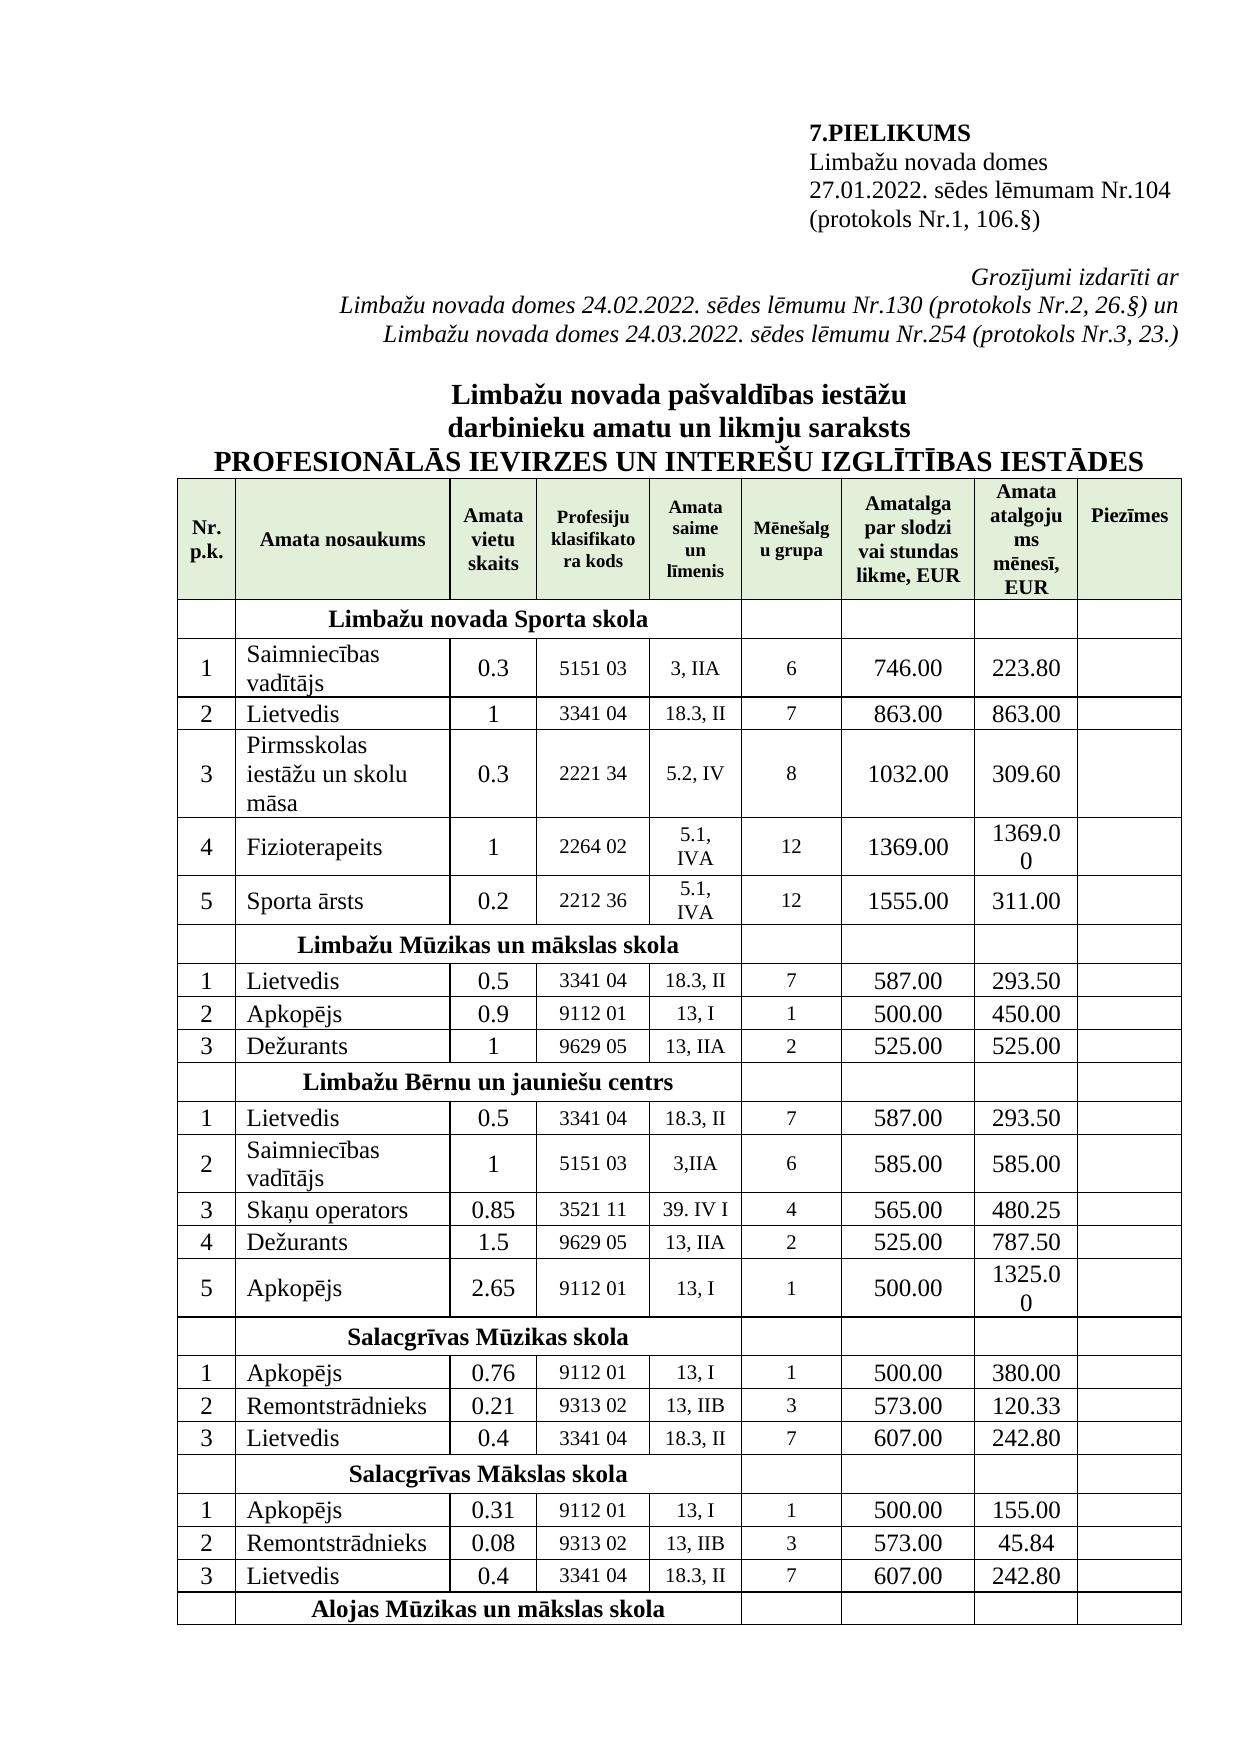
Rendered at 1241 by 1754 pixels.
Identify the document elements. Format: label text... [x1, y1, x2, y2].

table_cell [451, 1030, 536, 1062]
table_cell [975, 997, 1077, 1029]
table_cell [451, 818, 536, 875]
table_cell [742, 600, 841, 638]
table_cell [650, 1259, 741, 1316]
text darbinieku amatu un likmju saraksts [177, 410, 1181, 444]
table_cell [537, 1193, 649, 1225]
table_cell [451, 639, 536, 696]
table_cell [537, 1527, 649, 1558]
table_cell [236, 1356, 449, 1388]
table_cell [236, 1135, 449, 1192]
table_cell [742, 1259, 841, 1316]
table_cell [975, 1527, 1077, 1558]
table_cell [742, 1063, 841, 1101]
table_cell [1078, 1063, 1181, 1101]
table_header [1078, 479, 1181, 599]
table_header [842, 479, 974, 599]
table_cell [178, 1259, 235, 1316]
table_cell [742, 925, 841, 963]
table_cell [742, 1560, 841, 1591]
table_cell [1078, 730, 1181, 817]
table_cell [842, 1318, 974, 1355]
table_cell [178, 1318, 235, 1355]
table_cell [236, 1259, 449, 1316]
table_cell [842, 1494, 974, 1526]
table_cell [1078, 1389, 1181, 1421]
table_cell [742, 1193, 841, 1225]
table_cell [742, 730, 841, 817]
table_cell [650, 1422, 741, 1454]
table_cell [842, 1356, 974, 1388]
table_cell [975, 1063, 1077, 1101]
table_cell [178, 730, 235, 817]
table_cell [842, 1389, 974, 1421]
text 7.Pielikums [809, 118, 1181, 147]
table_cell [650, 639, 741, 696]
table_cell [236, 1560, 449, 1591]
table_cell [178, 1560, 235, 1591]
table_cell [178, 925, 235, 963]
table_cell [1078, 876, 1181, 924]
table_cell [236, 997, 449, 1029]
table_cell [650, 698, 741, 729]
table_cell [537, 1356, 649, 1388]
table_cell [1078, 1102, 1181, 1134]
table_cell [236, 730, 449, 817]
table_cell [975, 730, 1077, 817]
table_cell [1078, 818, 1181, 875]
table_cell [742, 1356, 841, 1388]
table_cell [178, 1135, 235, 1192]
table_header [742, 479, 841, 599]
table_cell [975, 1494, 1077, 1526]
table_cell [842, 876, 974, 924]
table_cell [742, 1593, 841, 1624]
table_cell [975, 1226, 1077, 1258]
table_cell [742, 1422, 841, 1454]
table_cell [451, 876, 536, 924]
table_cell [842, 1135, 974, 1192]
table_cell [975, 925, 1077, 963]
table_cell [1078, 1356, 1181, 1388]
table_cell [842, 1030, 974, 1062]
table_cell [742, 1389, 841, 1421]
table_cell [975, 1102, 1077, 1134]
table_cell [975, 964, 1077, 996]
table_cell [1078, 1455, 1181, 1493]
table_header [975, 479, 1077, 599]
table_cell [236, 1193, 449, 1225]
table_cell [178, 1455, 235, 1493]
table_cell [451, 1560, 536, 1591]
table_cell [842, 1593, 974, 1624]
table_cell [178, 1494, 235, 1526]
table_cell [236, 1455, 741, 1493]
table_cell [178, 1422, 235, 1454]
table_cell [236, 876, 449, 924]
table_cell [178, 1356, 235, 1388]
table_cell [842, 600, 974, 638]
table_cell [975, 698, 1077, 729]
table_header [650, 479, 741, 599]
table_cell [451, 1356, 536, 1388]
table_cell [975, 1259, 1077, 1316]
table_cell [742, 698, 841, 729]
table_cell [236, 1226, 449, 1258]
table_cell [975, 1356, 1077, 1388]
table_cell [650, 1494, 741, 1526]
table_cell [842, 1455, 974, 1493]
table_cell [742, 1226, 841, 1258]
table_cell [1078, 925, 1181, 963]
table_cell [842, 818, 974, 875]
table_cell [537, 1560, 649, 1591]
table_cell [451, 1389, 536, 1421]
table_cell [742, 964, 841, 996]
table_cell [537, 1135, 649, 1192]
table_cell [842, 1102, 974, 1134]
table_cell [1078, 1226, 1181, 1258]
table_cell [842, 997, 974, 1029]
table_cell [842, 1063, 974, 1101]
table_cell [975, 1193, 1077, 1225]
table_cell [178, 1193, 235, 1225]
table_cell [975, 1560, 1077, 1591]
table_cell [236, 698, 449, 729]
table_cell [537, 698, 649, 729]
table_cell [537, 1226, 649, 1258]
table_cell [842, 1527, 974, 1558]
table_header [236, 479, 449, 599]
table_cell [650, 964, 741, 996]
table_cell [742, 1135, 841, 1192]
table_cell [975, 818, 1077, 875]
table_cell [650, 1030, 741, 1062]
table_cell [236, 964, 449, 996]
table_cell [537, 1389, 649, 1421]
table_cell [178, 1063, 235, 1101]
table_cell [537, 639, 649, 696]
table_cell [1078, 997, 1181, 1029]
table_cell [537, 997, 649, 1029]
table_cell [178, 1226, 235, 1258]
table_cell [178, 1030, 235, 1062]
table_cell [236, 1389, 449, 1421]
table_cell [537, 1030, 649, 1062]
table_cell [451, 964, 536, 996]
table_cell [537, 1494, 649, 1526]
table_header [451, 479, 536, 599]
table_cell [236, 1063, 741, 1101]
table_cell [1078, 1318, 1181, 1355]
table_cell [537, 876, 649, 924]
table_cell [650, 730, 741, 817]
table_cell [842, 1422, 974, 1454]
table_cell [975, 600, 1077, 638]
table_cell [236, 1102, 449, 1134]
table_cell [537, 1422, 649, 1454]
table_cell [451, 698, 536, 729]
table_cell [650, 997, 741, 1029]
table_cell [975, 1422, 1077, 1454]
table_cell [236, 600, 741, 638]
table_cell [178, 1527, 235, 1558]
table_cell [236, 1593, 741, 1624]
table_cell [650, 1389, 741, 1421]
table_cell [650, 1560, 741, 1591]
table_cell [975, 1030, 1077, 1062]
text 27.01.2022. sēdes lēmumam Nr.104 (protokols Nr.1, 106.§) [809, 176, 1181, 233]
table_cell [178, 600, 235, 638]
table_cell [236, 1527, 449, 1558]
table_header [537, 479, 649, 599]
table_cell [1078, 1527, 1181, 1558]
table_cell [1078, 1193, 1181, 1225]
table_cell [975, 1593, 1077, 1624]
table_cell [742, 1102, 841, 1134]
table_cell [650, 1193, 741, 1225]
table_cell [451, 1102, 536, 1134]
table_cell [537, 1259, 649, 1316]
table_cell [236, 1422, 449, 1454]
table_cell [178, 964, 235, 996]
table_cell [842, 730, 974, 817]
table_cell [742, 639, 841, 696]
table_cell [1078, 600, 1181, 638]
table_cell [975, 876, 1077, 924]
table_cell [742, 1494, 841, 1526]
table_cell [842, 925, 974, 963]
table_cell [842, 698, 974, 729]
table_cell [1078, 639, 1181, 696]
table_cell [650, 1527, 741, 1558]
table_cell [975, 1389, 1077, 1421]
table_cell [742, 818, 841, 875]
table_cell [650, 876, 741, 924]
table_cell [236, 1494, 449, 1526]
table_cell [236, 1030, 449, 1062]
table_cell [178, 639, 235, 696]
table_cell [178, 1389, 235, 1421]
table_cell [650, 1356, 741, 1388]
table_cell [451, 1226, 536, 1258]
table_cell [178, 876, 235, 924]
text Limbažu novada domes 24.03.2022. sēdes lēmumu Nr.254 (protokols Nr.3, 23.) [177, 319, 1181, 348]
text Limbažu novada pašvaldības iestāžu [177, 377, 1181, 410]
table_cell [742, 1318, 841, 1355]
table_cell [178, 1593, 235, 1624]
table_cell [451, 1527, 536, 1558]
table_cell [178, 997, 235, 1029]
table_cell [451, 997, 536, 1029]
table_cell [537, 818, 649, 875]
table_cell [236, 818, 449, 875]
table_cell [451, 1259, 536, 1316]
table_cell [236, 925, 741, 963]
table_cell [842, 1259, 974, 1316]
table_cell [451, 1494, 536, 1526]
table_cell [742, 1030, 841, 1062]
text Limbažu novada domes [809, 147, 1181, 176]
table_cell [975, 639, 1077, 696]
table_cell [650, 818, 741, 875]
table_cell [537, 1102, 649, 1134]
text Grozījumi izdarīti ar [177, 262, 1181, 291]
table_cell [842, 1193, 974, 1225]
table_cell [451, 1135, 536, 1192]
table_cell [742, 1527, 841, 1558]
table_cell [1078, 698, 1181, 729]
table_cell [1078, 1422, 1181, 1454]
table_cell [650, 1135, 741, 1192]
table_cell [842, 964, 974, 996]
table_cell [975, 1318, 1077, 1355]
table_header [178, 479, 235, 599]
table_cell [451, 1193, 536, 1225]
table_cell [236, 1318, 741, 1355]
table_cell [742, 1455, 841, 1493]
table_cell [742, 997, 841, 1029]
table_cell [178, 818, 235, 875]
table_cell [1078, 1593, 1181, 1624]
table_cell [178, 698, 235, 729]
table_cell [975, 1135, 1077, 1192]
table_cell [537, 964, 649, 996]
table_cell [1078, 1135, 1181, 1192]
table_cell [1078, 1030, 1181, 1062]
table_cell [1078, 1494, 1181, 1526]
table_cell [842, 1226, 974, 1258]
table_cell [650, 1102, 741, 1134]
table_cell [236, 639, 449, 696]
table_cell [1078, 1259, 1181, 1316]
text PROFESIONĀLĀS IEVIRZES UN INTEREŠU IZGLĪTĪBAS IESTĀDES [177, 444, 1181, 477]
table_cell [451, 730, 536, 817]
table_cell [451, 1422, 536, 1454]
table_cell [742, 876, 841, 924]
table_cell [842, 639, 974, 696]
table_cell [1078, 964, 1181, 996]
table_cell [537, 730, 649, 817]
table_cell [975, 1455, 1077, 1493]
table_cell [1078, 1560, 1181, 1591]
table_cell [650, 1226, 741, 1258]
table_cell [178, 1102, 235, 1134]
text Limbažu novada domes 24.02.2022. sēdes lēmumu Nr.130 (protokols Nr.2, 26.§) un [177, 291, 1181, 319]
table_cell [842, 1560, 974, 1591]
